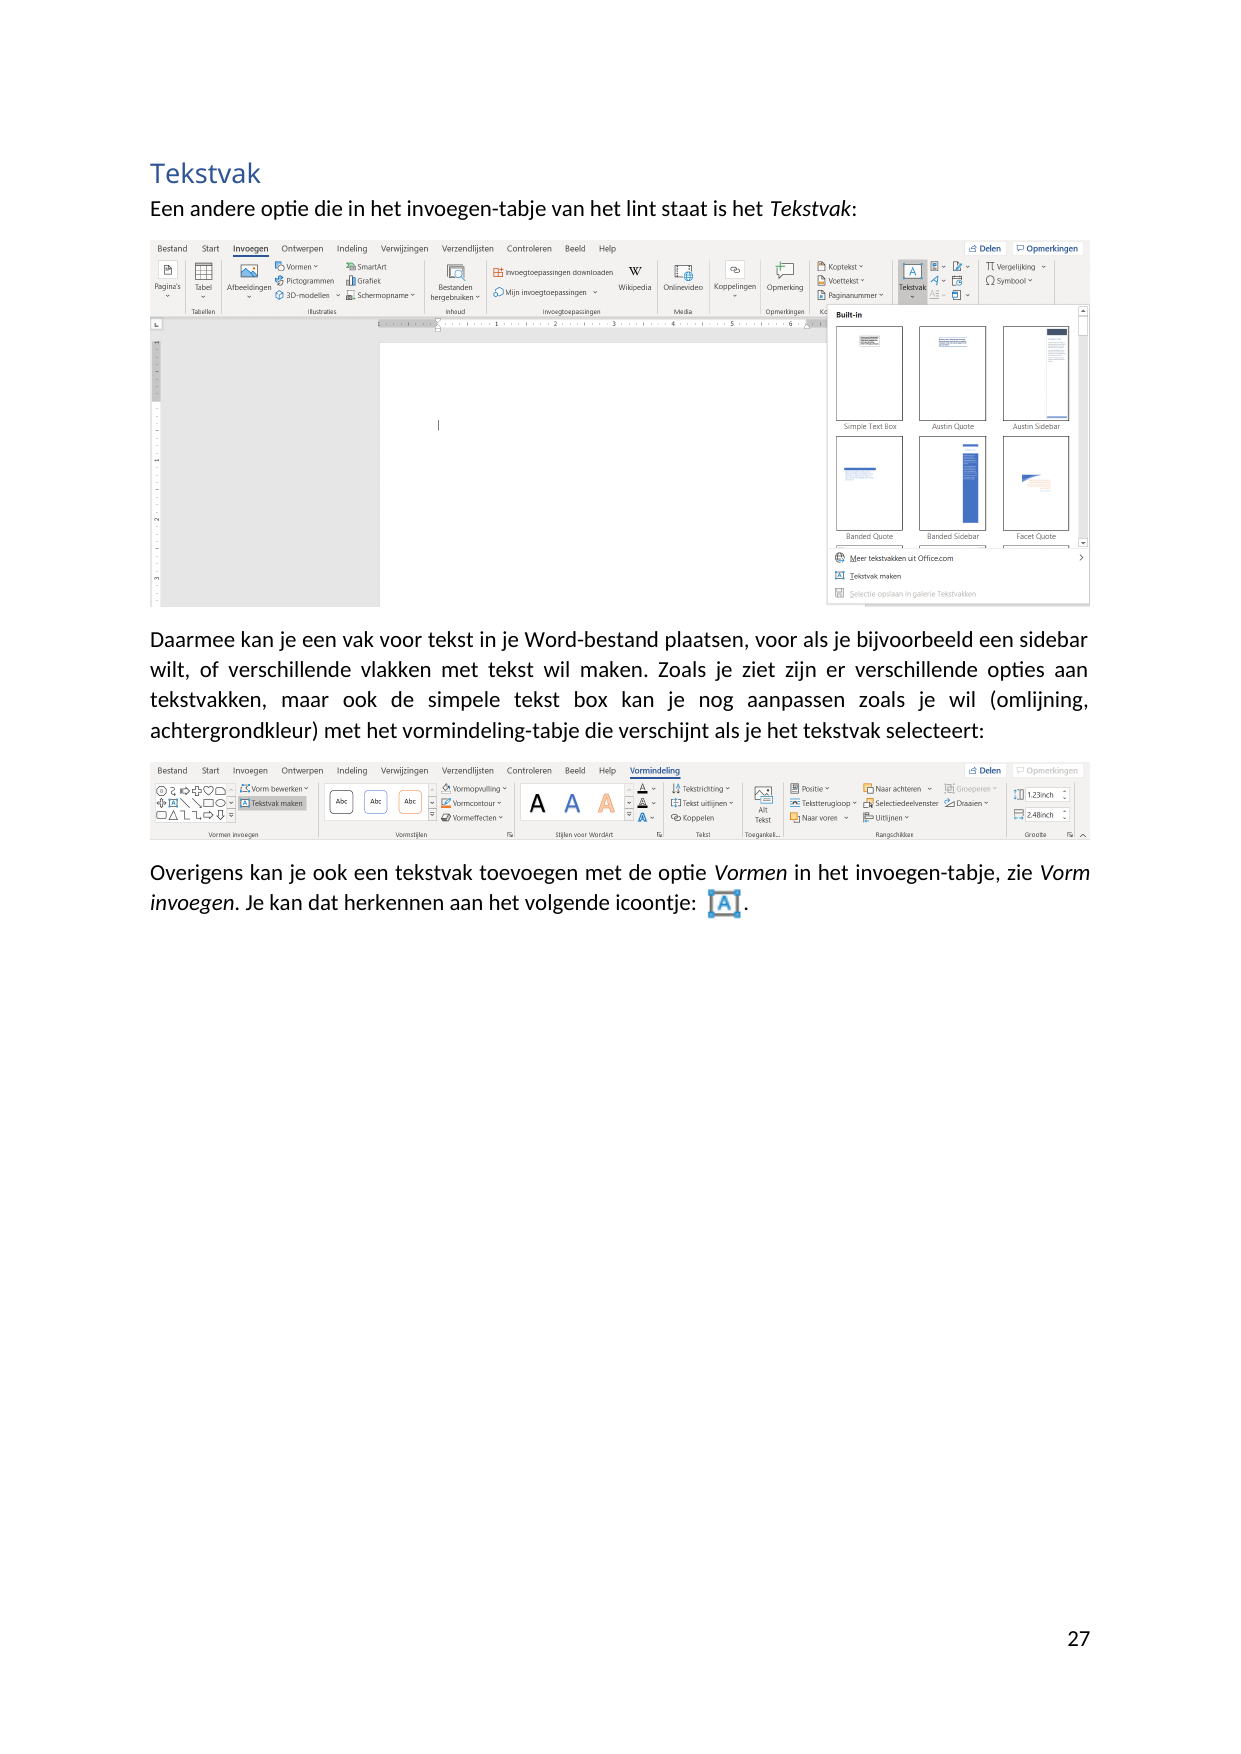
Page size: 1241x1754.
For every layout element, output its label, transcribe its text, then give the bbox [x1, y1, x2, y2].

subtitle Tekstvak [150, 154, 1090, 191]
picture [150, 762, 1091, 840]
picture [150, 240, 1091, 607]
picture [702, 880, 744, 920]
text Overigens kan je ook een tekstvak toevoegen met de optie Vormen in het invoegen-tabje, zie Vorm invoegen. Je kan dat herkennen aan het volgende icoontje: . [150, 858, 1090, 916]
text Daarmee kan je een vak voor tekst in je Word-bestand plaatsen, voor als je bijvoorbeeld een sidebar wilt, of verschillende vlakken met tekst wil maken. Zoals je ziet zijn er verschillende opties aan tekstvakken, maar ook de simpele tekst box kan je nog aanpassen zoals je wil (omlijning, achtergrondkleur) met het vormindeling-tabje die verschijnt als je het tekstvak selecteert: [150, 625, 1090, 744]
text Een andere optie die in het invoegen-tabje van het lint staat is het Tekstvak: [150, 194, 1090, 222]
